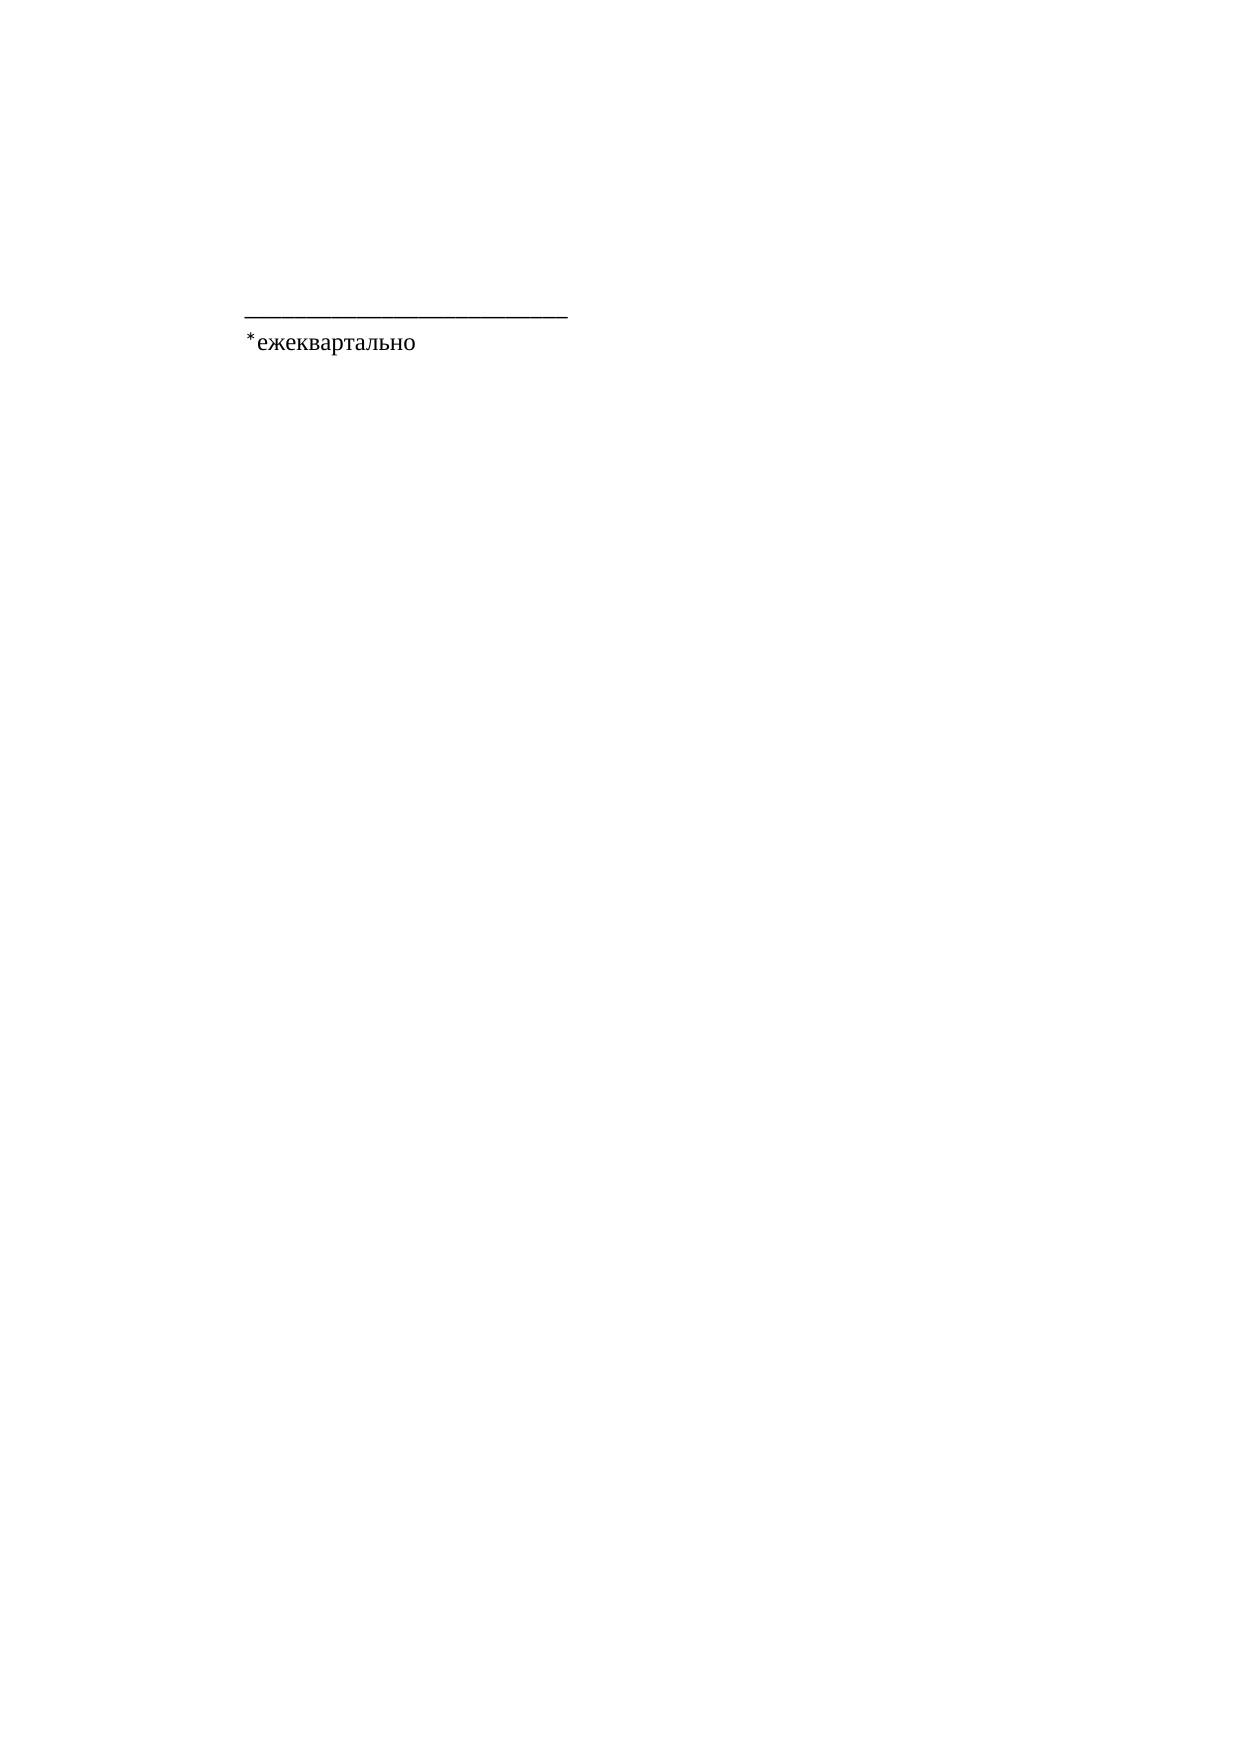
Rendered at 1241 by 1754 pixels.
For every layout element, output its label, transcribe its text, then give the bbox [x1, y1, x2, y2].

list __________________________ [244, 291, 1152, 321]
list *ежеквартально [244, 326, 1152, 356]
